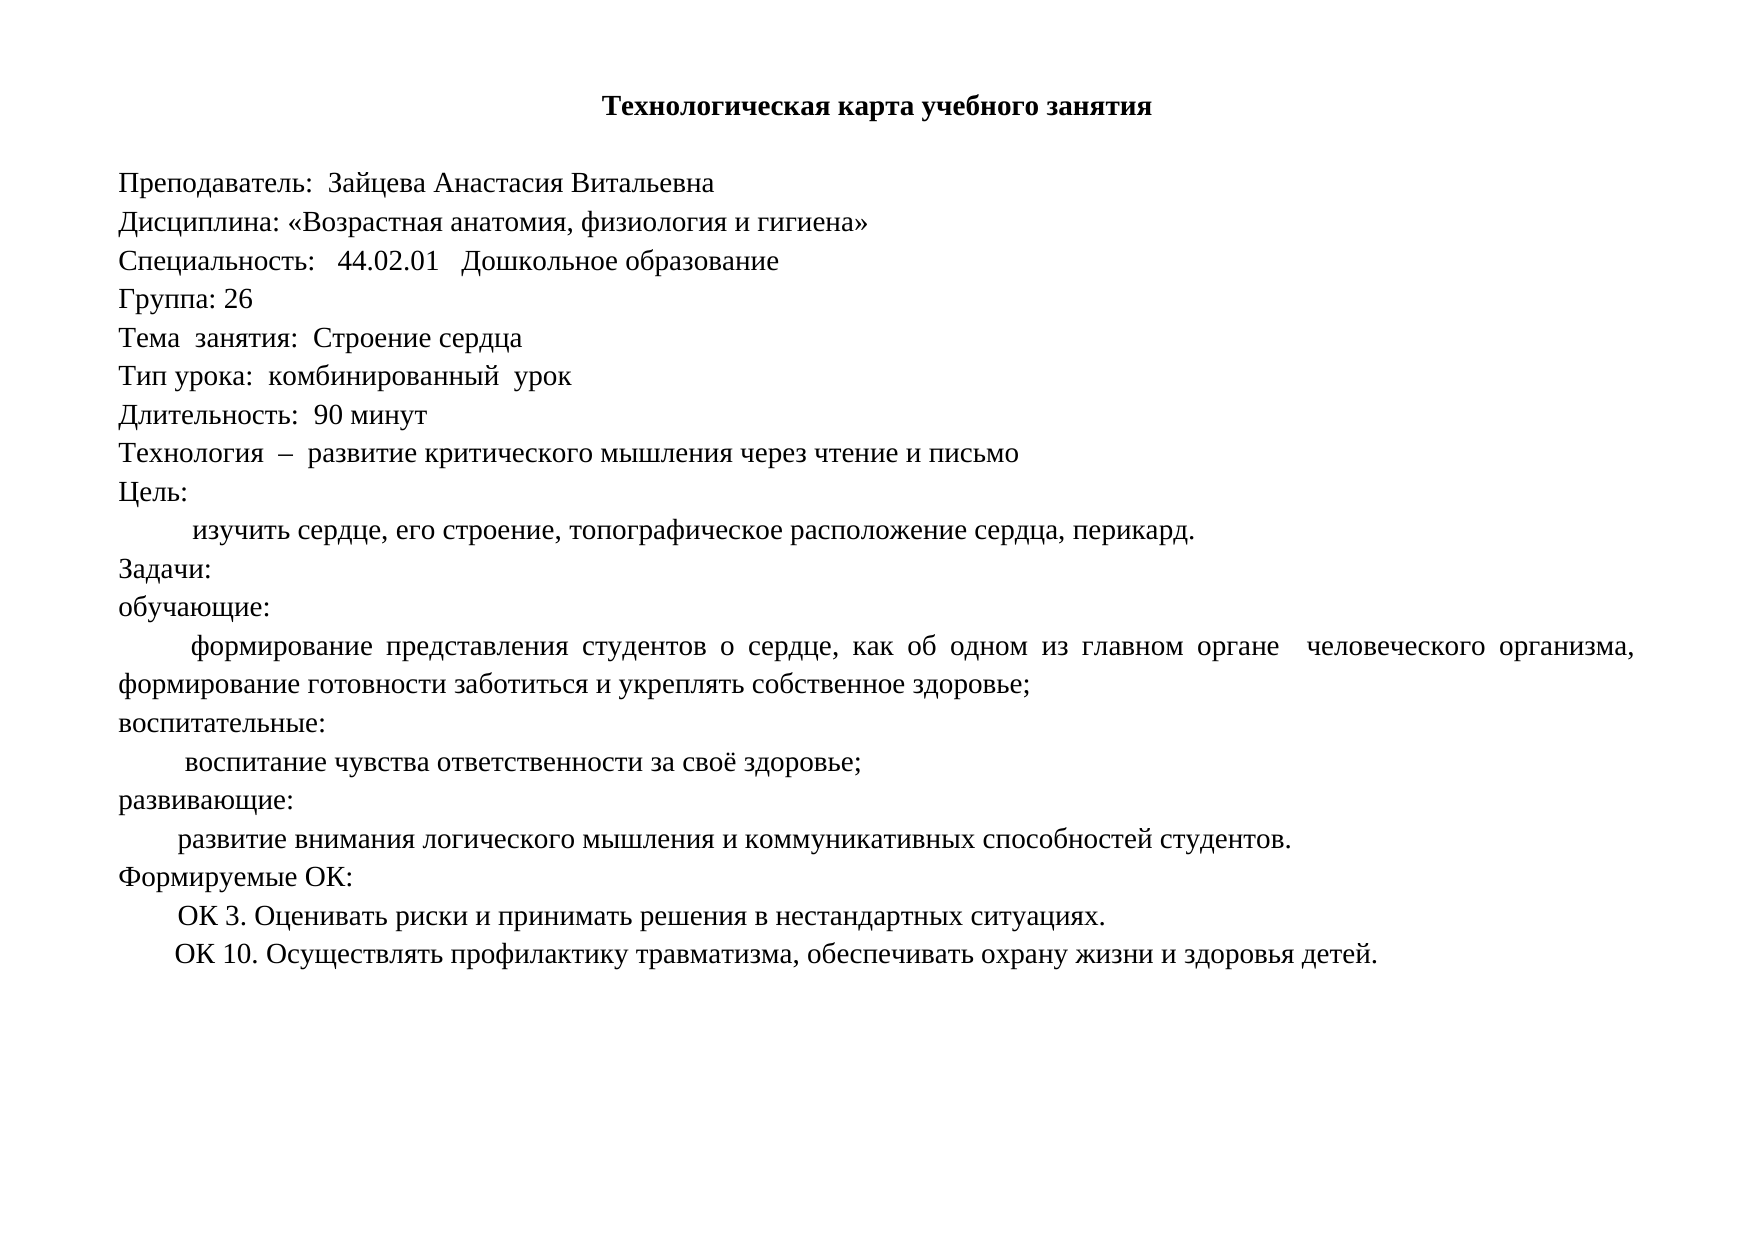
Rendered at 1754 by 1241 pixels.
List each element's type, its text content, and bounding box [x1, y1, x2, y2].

text Технологическая карта учебного занятия [118, 88, 1636, 122]
text ОК 3. Оценивать риски и принимать решения в нестандартных ситуациях. [118, 898, 1636, 931]
text изучить сердце, его строение, топографическое расположение сердца, перикард. [118, 512, 1636, 546]
text воспитательные: [118, 705, 1636, 739]
text Длительность: 90 минут [118, 397, 1636, 430]
text Преподаватель: Зайцева Анастасия Витальевна [118, 166, 1636, 199]
text развитие внимания логического мышления и коммуникативных способностей студентов. [118, 821, 1636, 854]
text Дисциплина: «Возрастная анатомия, физиология и гигиена» [118, 204, 1636, 238]
text ОК 10. Осуществлять профилактику травматизма, обеспечивать охрану жизни и здоровья детей. [118, 936, 1636, 970]
text воспитание чувства ответственности за своё здоровье; [118, 744, 1636, 777]
title Цель: [118, 474, 1636, 507]
text Формируемые ОК: [118, 859, 1636, 893]
text Задачи: [118, 551, 1636, 584]
text развивающие: [118, 782, 1636, 816]
text обучающие: [118, 589, 1636, 623]
text Тема занятия: Строение сердца [118, 320, 1636, 353]
text Специальность: 44.02.01 Дошкольное образование [118, 243, 1636, 276]
text Технология – развитие критического мышления через чтение и письмо [118, 435, 1636, 469]
title формирование представления студентов о сердце, как об одном из главном органе человеческого организма, формирование готовности заботиться и укреплять собственное здоровье; [118, 628, 1636, 700]
text Тип урока: комбинированный урок [118, 358, 1636, 392]
text Группа: 26 [118, 281, 1636, 315]
